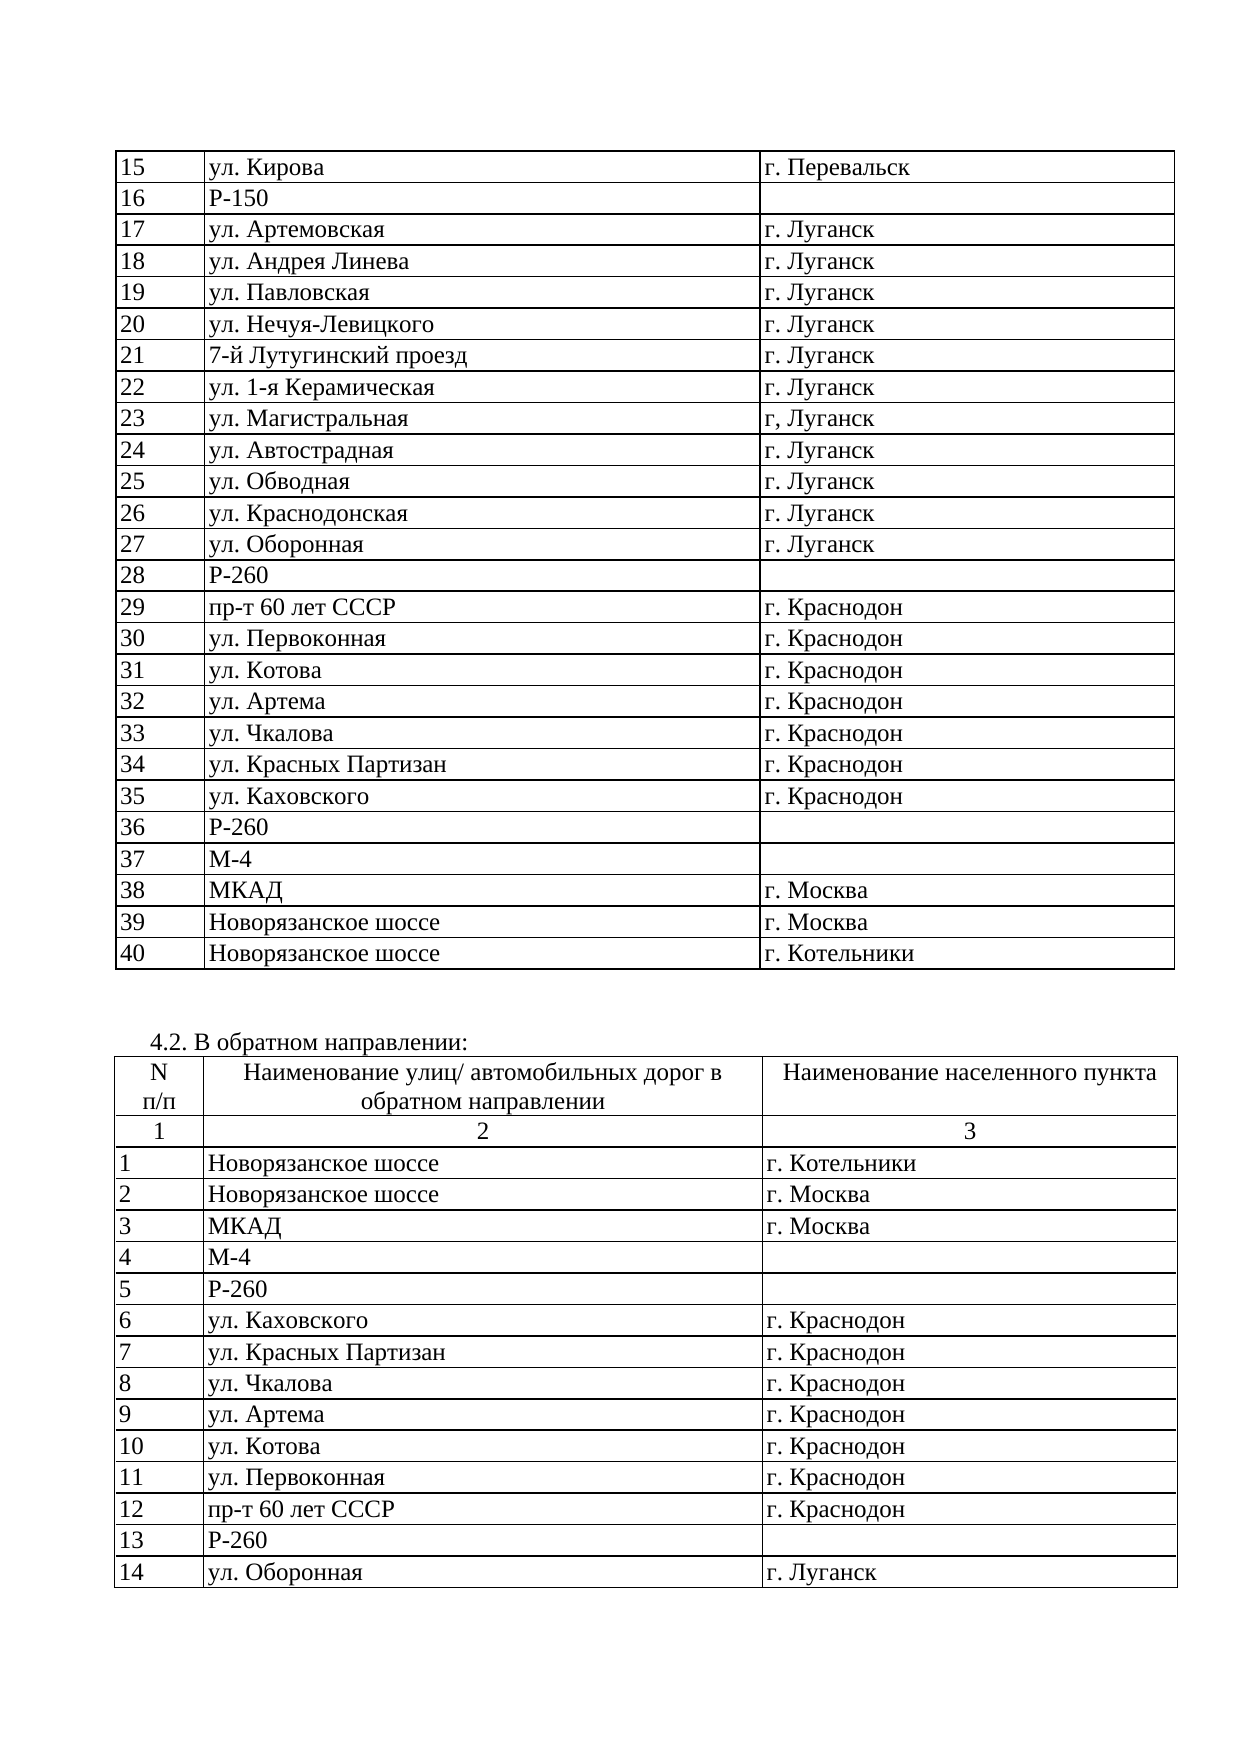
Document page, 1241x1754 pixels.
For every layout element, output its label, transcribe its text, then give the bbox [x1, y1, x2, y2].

table_cell ул. Краснодонская [205, 498, 759, 527]
table_cell г. Луганск [761, 435, 1174, 464]
table_header N п/п [115, 1057, 203, 1115]
table_cell г, Луганск [761, 403, 1174, 433]
table_cell 18 [117, 246, 204, 276]
table_cell 12 [115, 1493, 203, 1524]
table_cell Р-260 [204, 1274, 762, 1303]
table_cell г. Луганск [761, 466, 1174, 496]
table_cell Новорязанское шоссе [205, 938, 759, 968]
table_cell ул. Каховского [205, 781, 759, 811]
table_cell 4 [115, 1242, 203, 1272]
table_cell г. Луганск [763, 1555, 1177, 1587]
table_cell 14 [115, 1556, 203, 1587]
table_cell МКАД [204, 1211, 762, 1241]
table_cell ул. Кирова [205, 152, 759, 181]
table_cell 13 [115, 1525, 203, 1555]
table_cell 20 [117, 309, 204, 339]
table_cell г. Москва [763, 1209, 1177, 1241]
table_cell ул. Павловская [205, 277, 759, 307]
table_cell МКАД [205, 875, 759, 905]
table_cell 29 [117, 592, 204, 622]
table_cell ул. Артема [204, 1400, 762, 1429]
table_header Наименование населенного пункта [763, 1057, 1177, 1115]
table_cell 7 [115, 1336, 203, 1366]
table_cell г. Краснодон [761, 686, 1174, 716]
table_cell ул. Красных Партизан [204, 1337, 762, 1366]
table_cell 1 [115, 1147, 203, 1178]
table_cell г. Луганск [761, 529, 1174, 559]
table_cell 32 [117, 686, 204, 716]
table_cell 35 [117, 781, 204, 811]
table_cell ул. Котова [205, 655, 759, 685]
table_cell ул. Оборонная [204, 1557, 762, 1587]
table_cell 25 [117, 466, 204, 496]
table_cell ул. Чкалова [205, 718, 759, 748]
table_cell 28 [117, 561, 204, 590]
table_cell г. Краснодон [761, 749, 1174, 779]
table_cell г. Котельники [763, 1146, 1177, 1178]
table_cell 40 [117, 938, 204, 968]
table_cell г. Краснодон [761, 655, 1174, 685]
table_cell 3 [763, 1115, 1177, 1146]
table_cell [763, 1524, 1177, 1555]
table_cell 8 [115, 1368, 203, 1398]
table_cell г. Краснодон [761, 781, 1174, 811]
table_cell ул. Котова [204, 1431, 762, 1461]
table_cell [761, 812, 1174, 842]
table_cell 6 [115, 1305, 203, 1335]
table_cell ул. Каховского [204, 1305, 762, 1335]
table_cell 34 [117, 749, 204, 779]
table_cell 24 [117, 435, 204, 464]
table_cell ул. Первоконная [204, 1462, 762, 1492]
table_cell 9 [115, 1399, 203, 1429]
table_cell ул. Чкалова [204, 1368, 762, 1398]
table_cell 36 [117, 812, 204, 842]
table_cell Р-260 [205, 812, 759, 842]
table_cell М-4 [204, 1242, 762, 1272]
table_cell ул. Оборонная [205, 529, 759, 559]
table_header Наименование улиц/ автомобильных дорог в обратном направлении [204, 1057, 762, 1115]
table_cell [763, 1241, 1177, 1272]
table_cell ул. Артема [205, 686, 759, 716]
table_cell г. Краснодон [763, 1304, 1177, 1335]
table_cell 19 [117, 277, 204, 307]
table_cell 23 [117, 403, 204, 433]
table_cell 10 [115, 1430, 203, 1461]
table_cell [763, 1272, 1177, 1303]
table_cell 1 [115, 1116, 203, 1146]
table_cell г. Краснодон [763, 1492, 1177, 1524]
table_cell 37 [117, 844, 204, 873]
table_cell г. Луганск [761, 372, 1174, 402]
table_cell г. Котельники [761, 938, 1174, 968]
table_cell 5 [115, 1273, 203, 1303]
table_cell г. Луганск [761, 309, 1174, 339]
table_cell 15 [117, 152, 204, 181]
table_cell г. Луганск [761, 215, 1174, 244]
table_cell 26 [117, 498, 204, 527]
table_cell 30 [117, 623, 204, 653]
table_cell г. Краснодон [763, 1461, 1177, 1492]
table_cell ул. Автострадная [205, 435, 759, 464]
table_cell ул. Артемовская [205, 215, 759, 244]
table_cell 17 [117, 215, 204, 244]
table_cell Новорязанское шоссе [205, 907, 759, 936]
table_cell ул. Нечуя-Левицкого [205, 309, 759, 339]
table_cell ул. 1-я Керамическая [205, 372, 759, 402]
table_cell 7-й Лутугинский проезд [205, 340, 759, 370]
table_cell ул. Андрея Линева [205, 246, 759, 276]
table_cell г. Москва [761, 907, 1174, 936]
table_cell Новорязанское шоссе [204, 1148, 762, 1178]
table_cell [761, 183, 1174, 213]
table_cell ул. Красных Партизан [205, 749, 759, 779]
table_cell г. Краснодон [761, 623, 1174, 653]
table_cell Новорязанское шоссе [204, 1179, 762, 1209]
table_cell [761, 844, 1174, 873]
table_cell [761, 561, 1174, 590]
table_cell г. Луганск [761, 498, 1174, 527]
table_cell М-4 [205, 844, 759, 873]
table_cell г. Перевальск [761, 152, 1174, 181]
table_cell пр-т 60 лет СССР [204, 1494, 762, 1524]
table_cell ул. Обводная [205, 466, 759, 496]
table_cell 33 [117, 718, 204, 748]
table_cell г. Краснодон [763, 1366, 1177, 1398]
table_cell Р-260 [205, 561, 759, 590]
table_cell г. Краснодон [763, 1335, 1177, 1366]
table_cell ул. Магистральная [205, 403, 759, 433]
table_cell Р-150 [205, 183, 759, 213]
table_cell г. Москва [763, 1178, 1177, 1209]
table_cell 16 [117, 183, 204, 213]
table_cell г. Краснодон [761, 592, 1174, 622]
table_cell г. Луганск [761, 340, 1174, 370]
table_cell 11 [115, 1462, 203, 1492]
table_cell г. Луганск [761, 246, 1174, 276]
table_cell г. Краснодон [763, 1429, 1177, 1461]
table_cell г. Москва [761, 875, 1174, 905]
text 4.2. В обратном направлении: [150, 1027, 1090, 1056]
table_cell г. Краснодон [763, 1398, 1177, 1429]
table_cell ул. Первоконная [205, 623, 759, 653]
table_cell 39 [117, 907, 204, 936]
table_cell 22 [117, 372, 204, 402]
table_cell 21 [117, 340, 204, 370]
table_cell 31 [117, 655, 204, 685]
table_cell 38 [117, 875, 204, 905]
table_cell пр-т 60 лет СССР [205, 592, 759, 622]
table_cell 3 [115, 1210, 203, 1241]
table_cell 2 [115, 1179, 203, 1209]
table_cell Р-260 [204, 1525, 762, 1555]
table_cell г. Краснодон [761, 718, 1174, 748]
table_cell 2 [204, 1116, 762, 1146]
table_cell 27 [117, 529, 204, 559]
table_cell г. Луганск [761, 277, 1174, 307]
